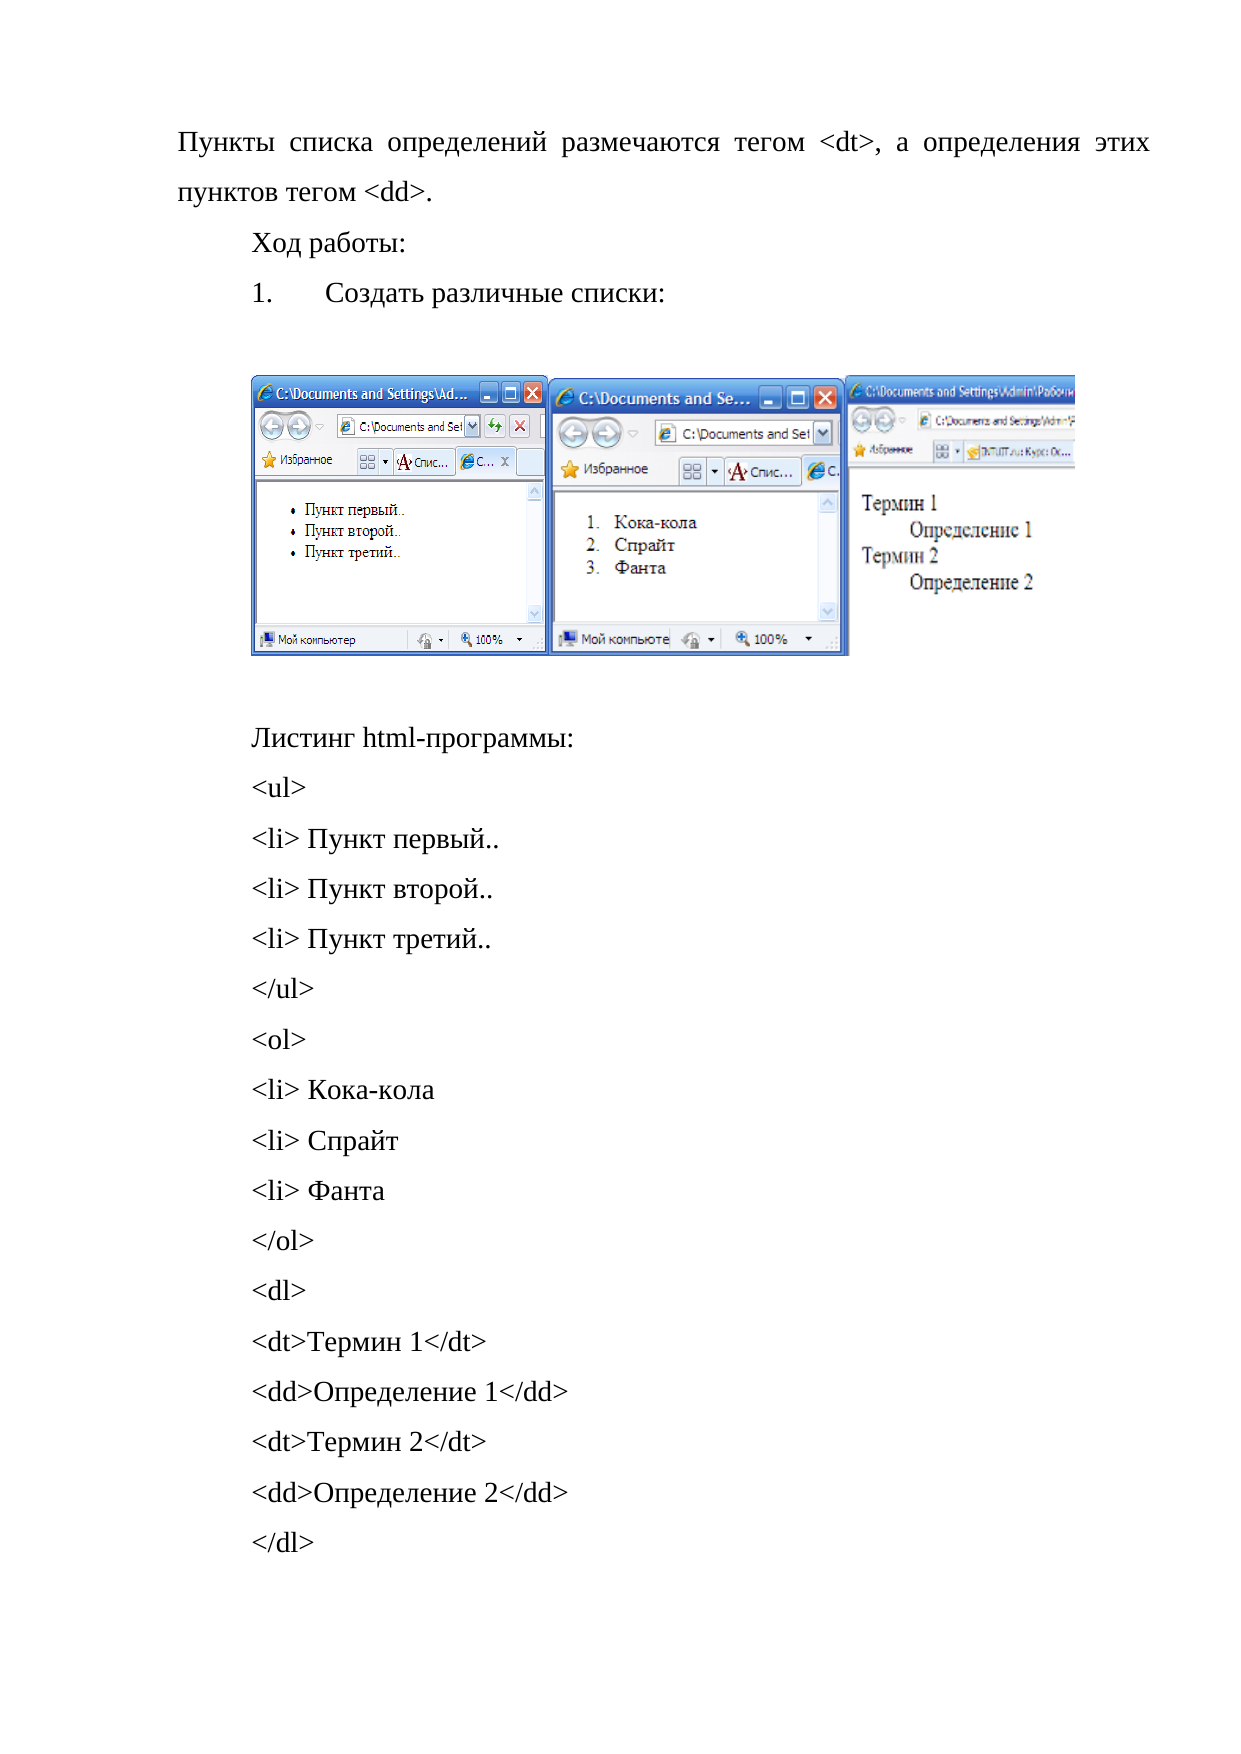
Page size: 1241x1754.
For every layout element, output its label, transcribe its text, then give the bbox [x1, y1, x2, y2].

text <li> Кока-кола [177, 1072, 1152, 1106]
text <dt>Термин 2</dt> [177, 1424, 1152, 1458]
text <dd>Определение 1</dd> [177, 1374, 1152, 1408]
text <li> Спрайт [177, 1123, 1152, 1156]
text <li> Пункт первый.. [177, 821, 1152, 854]
text </ol> [177, 1223, 1152, 1257]
picture [251, 375, 1075, 656]
text <dt>Термин 1</dt> [177, 1324, 1152, 1357]
text <li> Фанта [177, 1173, 1152, 1206]
text </dl> [177, 1525, 1152, 1559]
text <li> Пункт второй.. [177, 871, 1152, 904]
text <ul> [177, 770, 1152, 804]
list Создать различные списки: [177, 275, 1152, 308]
text </ul> [177, 972, 1152, 1005]
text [177, 124, 1152, 208]
text Ход работы: [177, 225, 1152, 258]
text <dl> [177, 1273, 1152, 1307]
text <ol> [177, 1022, 1152, 1056]
text Листинг html-программы: [177, 720, 1152, 754]
text <li> Пункт третий.. [177, 921, 1152, 955]
text <dd>Определение 2</dd> [177, 1475, 1152, 1508]
